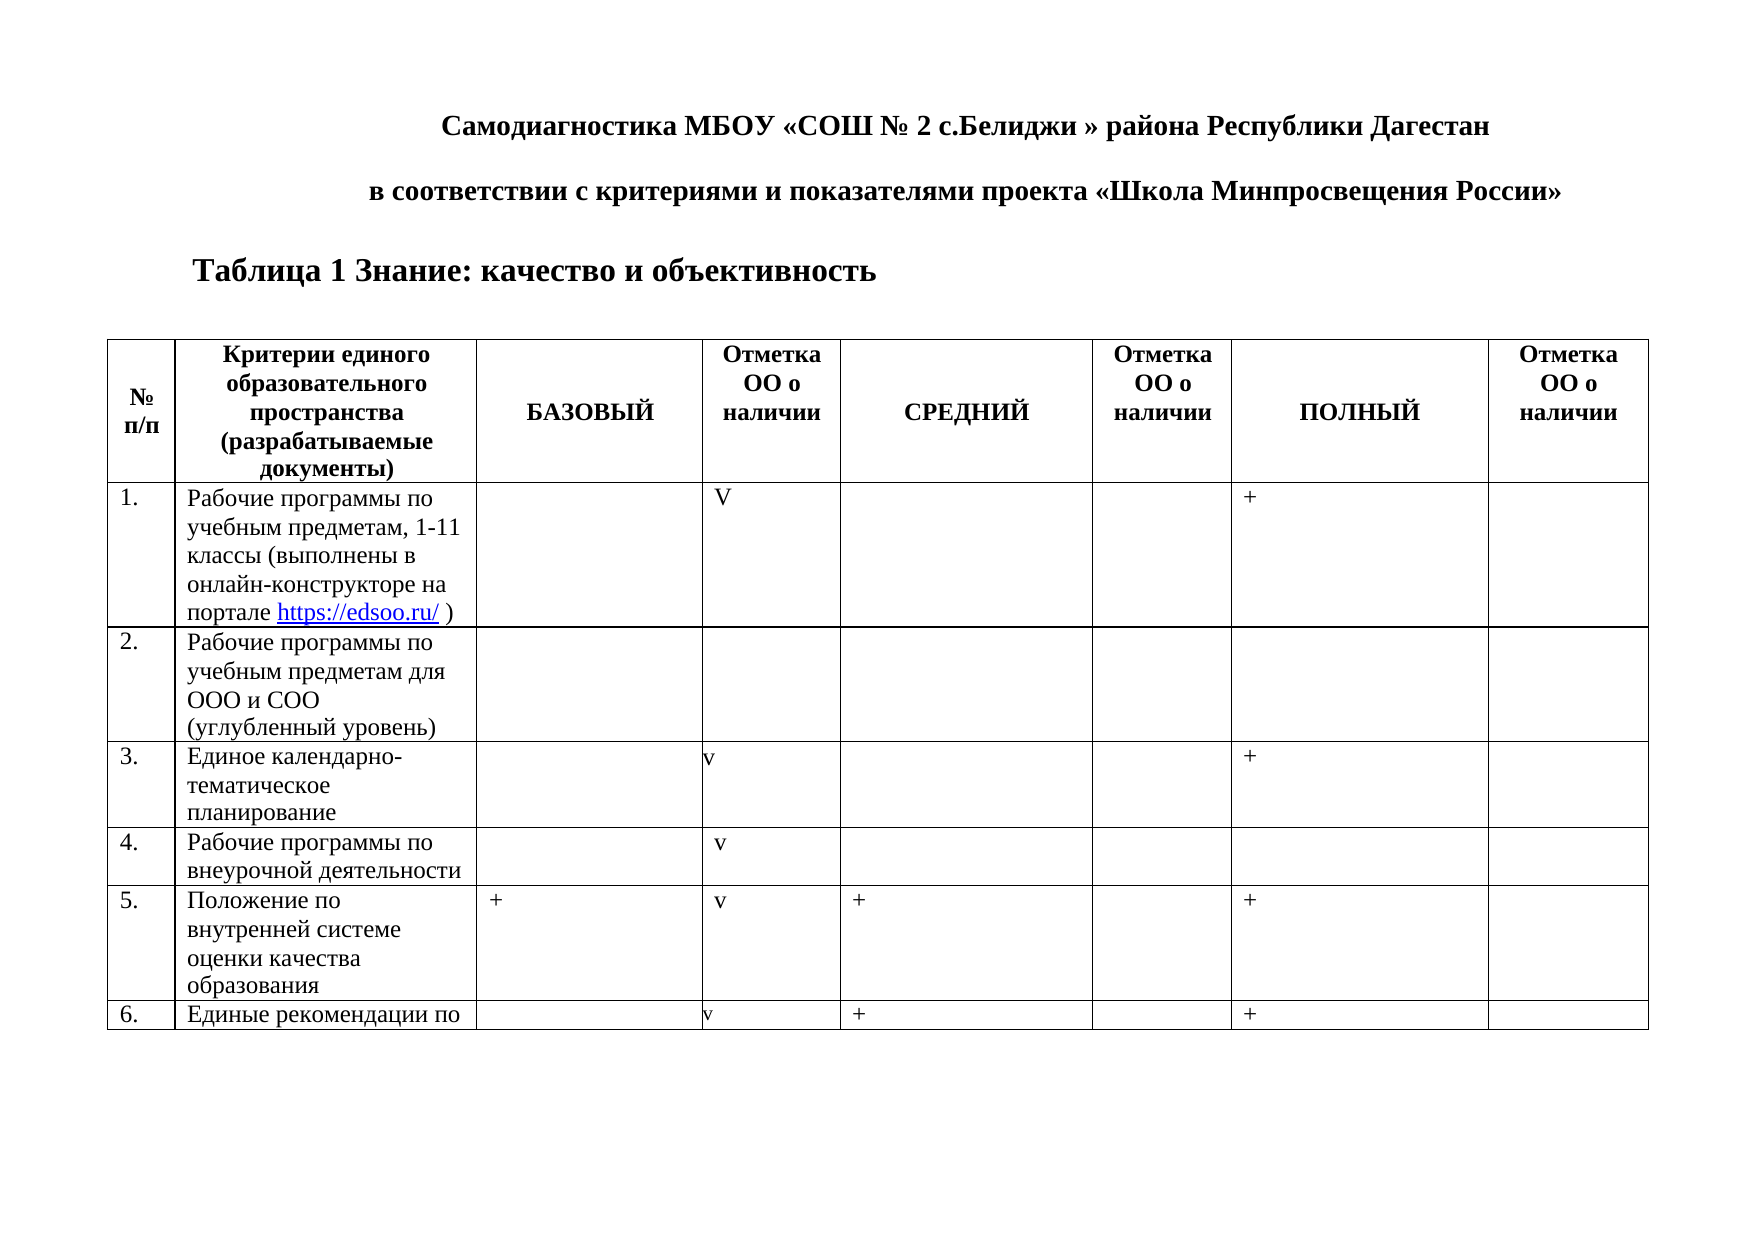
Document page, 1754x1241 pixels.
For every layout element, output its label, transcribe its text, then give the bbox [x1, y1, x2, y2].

text Таблица 1 Знание: качество и объективность [192, 250, 1714, 288]
table_cell [1093, 483, 1231, 626]
table_cell [841, 742, 1092, 827]
table_header БАЗОВЫЙ [477, 340, 702, 482]
table_cell [1093, 828, 1231, 884]
table_cell [477, 483, 702, 626]
table_cell V [703, 483, 840, 626]
table_cell + [841, 1001, 1092, 1028]
table_cell [703, 628, 840, 741]
table_cell Рабочие программы по учебным предметам для ООО и СОО (углубленный уровень) [176, 628, 476, 741]
table_cell [1489, 483, 1648, 626]
table_cell [1093, 742, 1231, 827]
table_header ПОЛНЫЙ [1232, 340, 1488, 482]
table_cell [477, 628, 702, 741]
table_cell Единое календарно- тематическое планирование [176, 742, 476, 827]
table_cell Рабочие программы по учебным предметам, 1-11 классы (выполнены в онлайн-конструкторе на портале https://edsoo.ru/ ) [176, 483, 476, 626]
table_header Критерии единого образовательного пространства (разрабатываемые документы) [176, 340, 476, 482]
table_cell [1232, 828, 1488, 884]
table_cell [1489, 742, 1648, 827]
table_cell [841, 483, 1092, 626]
table_cell + [477, 886, 702, 1000]
table_cell + [1232, 742, 1488, 827]
table_cell [1093, 1001, 1231, 1028]
table_header Отметка ОО о наличии [1093, 340, 1231, 482]
table_cell [1489, 886, 1648, 1000]
table_cell [1489, 628, 1648, 741]
table_cell 2. [108, 628, 174, 741]
table_header Отметка ОО о наличии [703, 340, 840, 482]
table_cell [1093, 886, 1231, 1000]
table_cell v [703, 828, 840, 884]
table_header Отметка ОО о наличии [1489, 340, 1648, 482]
table_cell [477, 828, 702, 884]
table_cell 4. [108, 828, 174, 884]
table_cell [1093, 628, 1231, 741]
table_cell Положение по внутренней системе оценки качества образования [176, 886, 476, 1000]
table_cell Рабочие программы по внеурочной деятельности [176, 828, 476, 884]
table_cell 3. [108, 742, 174, 827]
text в соответствии с критериями и показателями проекта «Школа Минпросвещения России» [217, 173, 1714, 206]
table_cell + [841, 886, 1092, 1000]
table_header № п/п [108, 340, 174, 482]
table_cell v [703, 742, 840, 827]
table_cell [841, 628, 1092, 741]
table_cell + [1232, 886, 1488, 1000]
table_cell [841, 828, 1092, 884]
table_cell + [1232, 483, 1488, 626]
table_cell [1489, 1001, 1648, 1028]
table_cell v [703, 1001, 840, 1028]
table_cell [477, 1001, 702, 1028]
text Самодиагностика МБОУ «СОШ № 2 с.Белиджи » района Республики Дагестан [217, 108, 1714, 141]
table_cell 6. [108, 1001, 174, 1028]
table_cell Единые рекомендации по [176, 1001, 476, 1028]
table_cell + [1232, 1001, 1488, 1028]
table_cell [477, 742, 702, 827]
table_header СРЕДНИЙ [841, 340, 1092, 482]
table_cell [1232, 628, 1488, 741]
table_cell 1. [108, 483, 174, 626]
table_cell [1489, 828, 1648, 884]
table_cell v [703, 886, 840, 1000]
table_cell 5. [108, 886, 174, 1000]
